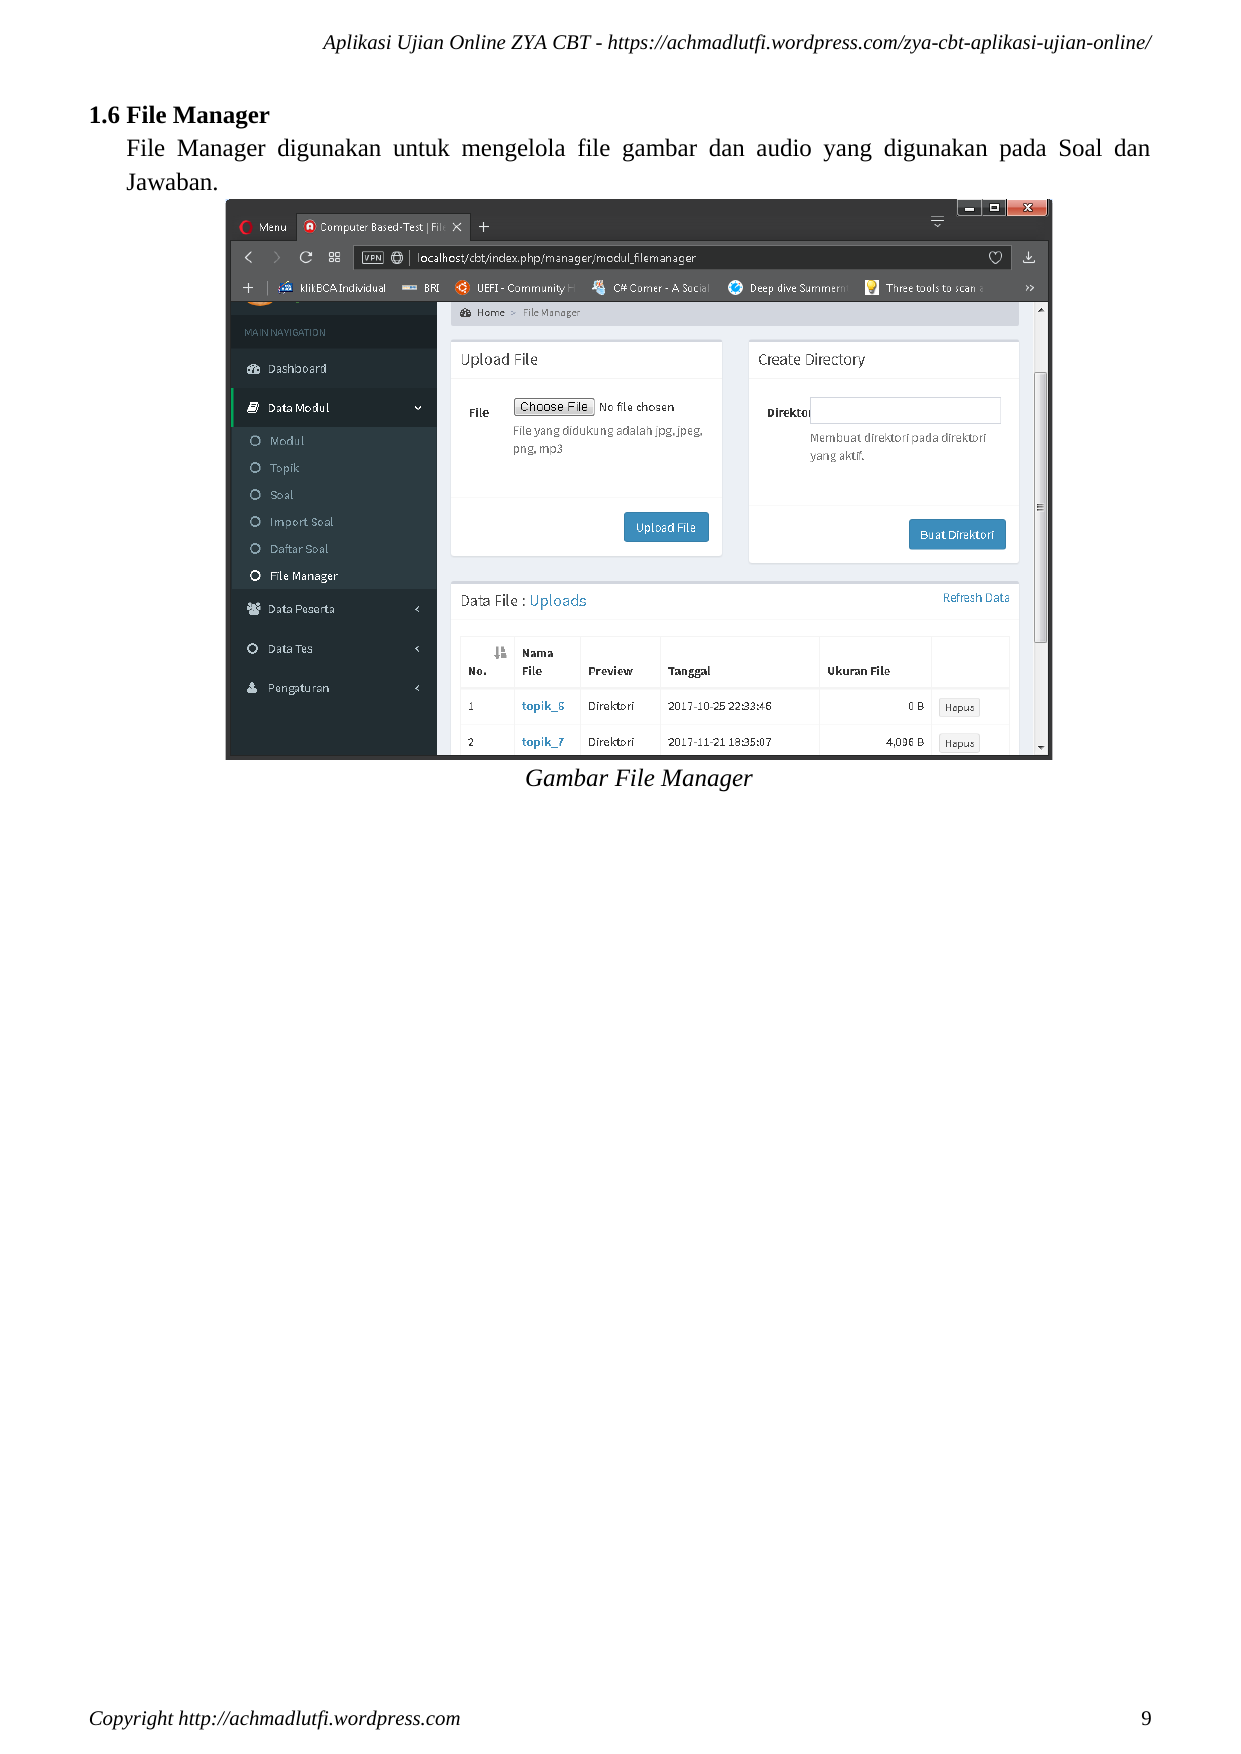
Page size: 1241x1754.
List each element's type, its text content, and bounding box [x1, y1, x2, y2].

list File Manager [89, 101, 1152, 129]
list Gambar File Manager [126, 763, 1152, 792]
list File Manager digunakan untuk mengelola file gambar dan audio yang digunakan pada Soal dan Jawaban. [126, 133, 1152, 195]
picture [225, 199, 1053, 760]
